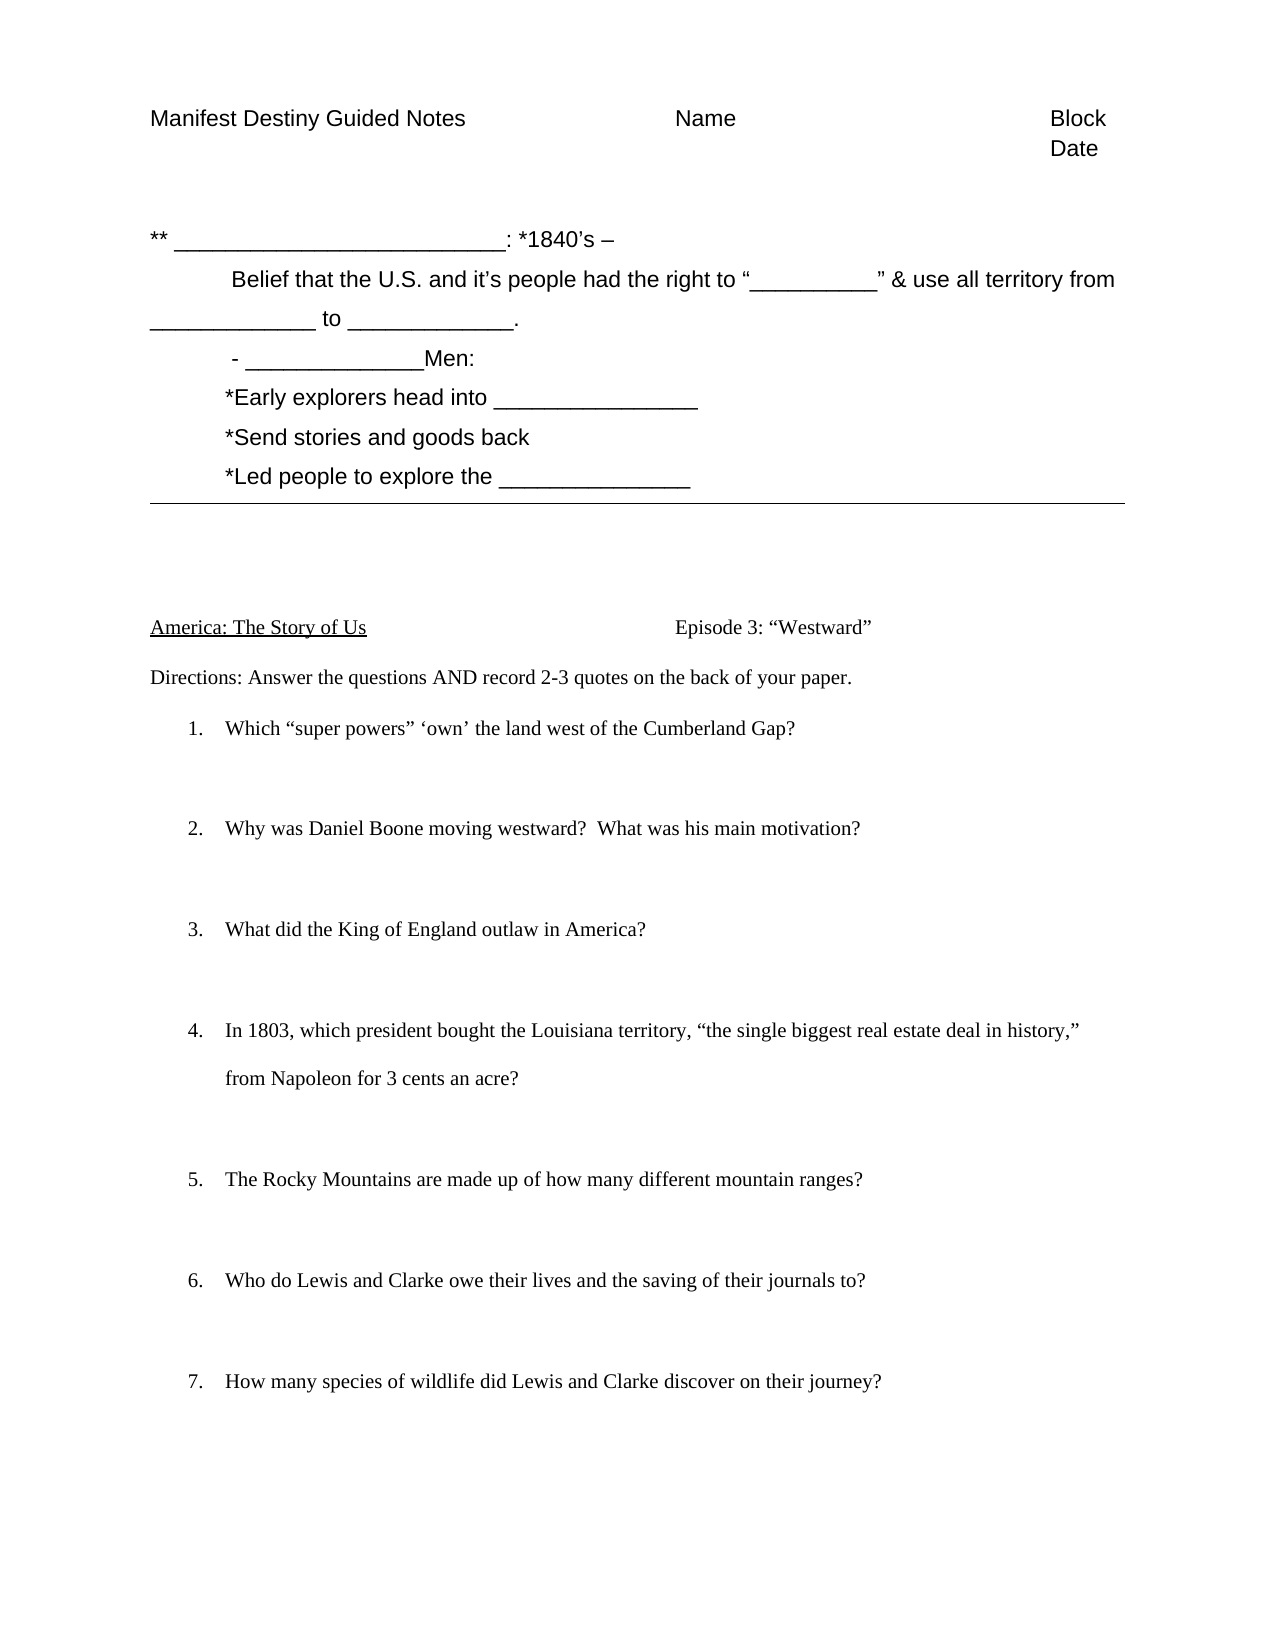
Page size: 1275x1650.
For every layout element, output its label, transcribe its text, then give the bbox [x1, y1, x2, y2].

list Which “super powers” ‘own’ the land west of the Cumberland Gap? [188, 716, 1125, 739]
list In 1803, which president bought the Louisiana territory, “the single biggest real estate deal in history,” from Napoleon for 3 cents an acre? [188, 1018, 1125, 1090]
list Why was Daniel Boone moving westward? What was his main motivation? [188, 816, 1125, 840]
list Who do Lewis and Clarke owe their lives and the saving of their journals to? [188, 1268, 1125, 1292]
text - ______________Men: [150, 344, 1125, 371]
text *Led people to explore the _______________ [150, 463, 1125, 489]
list The Rocky Mountains are made up of how many different mountain ranges? [188, 1167, 1125, 1191]
text Belief that the U.S. and it’s people had the right to “__________” & use all territory from _____________ to _____________. [150, 266, 1125, 331]
text *Early explorers head into ________________ [150, 384, 1125, 410]
list How many species of wildlife did Lewis and Clarke discover on their journey? [188, 1369, 1125, 1393]
list What did the King of England outlaw in America? [188, 917, 1125, 941]
text *Send stories and goods back [150, 423, 1125, 450]
text Directions: Answer the questions AND record 2-3 quotes on the back of your paper. [150, 665, 1125, 689]
text America: The Story of Us Episode 3: “Westward” [150, 615, 1125, 639]
text ** __________________________: *1840’s – [150, 226, 1125, 252]
